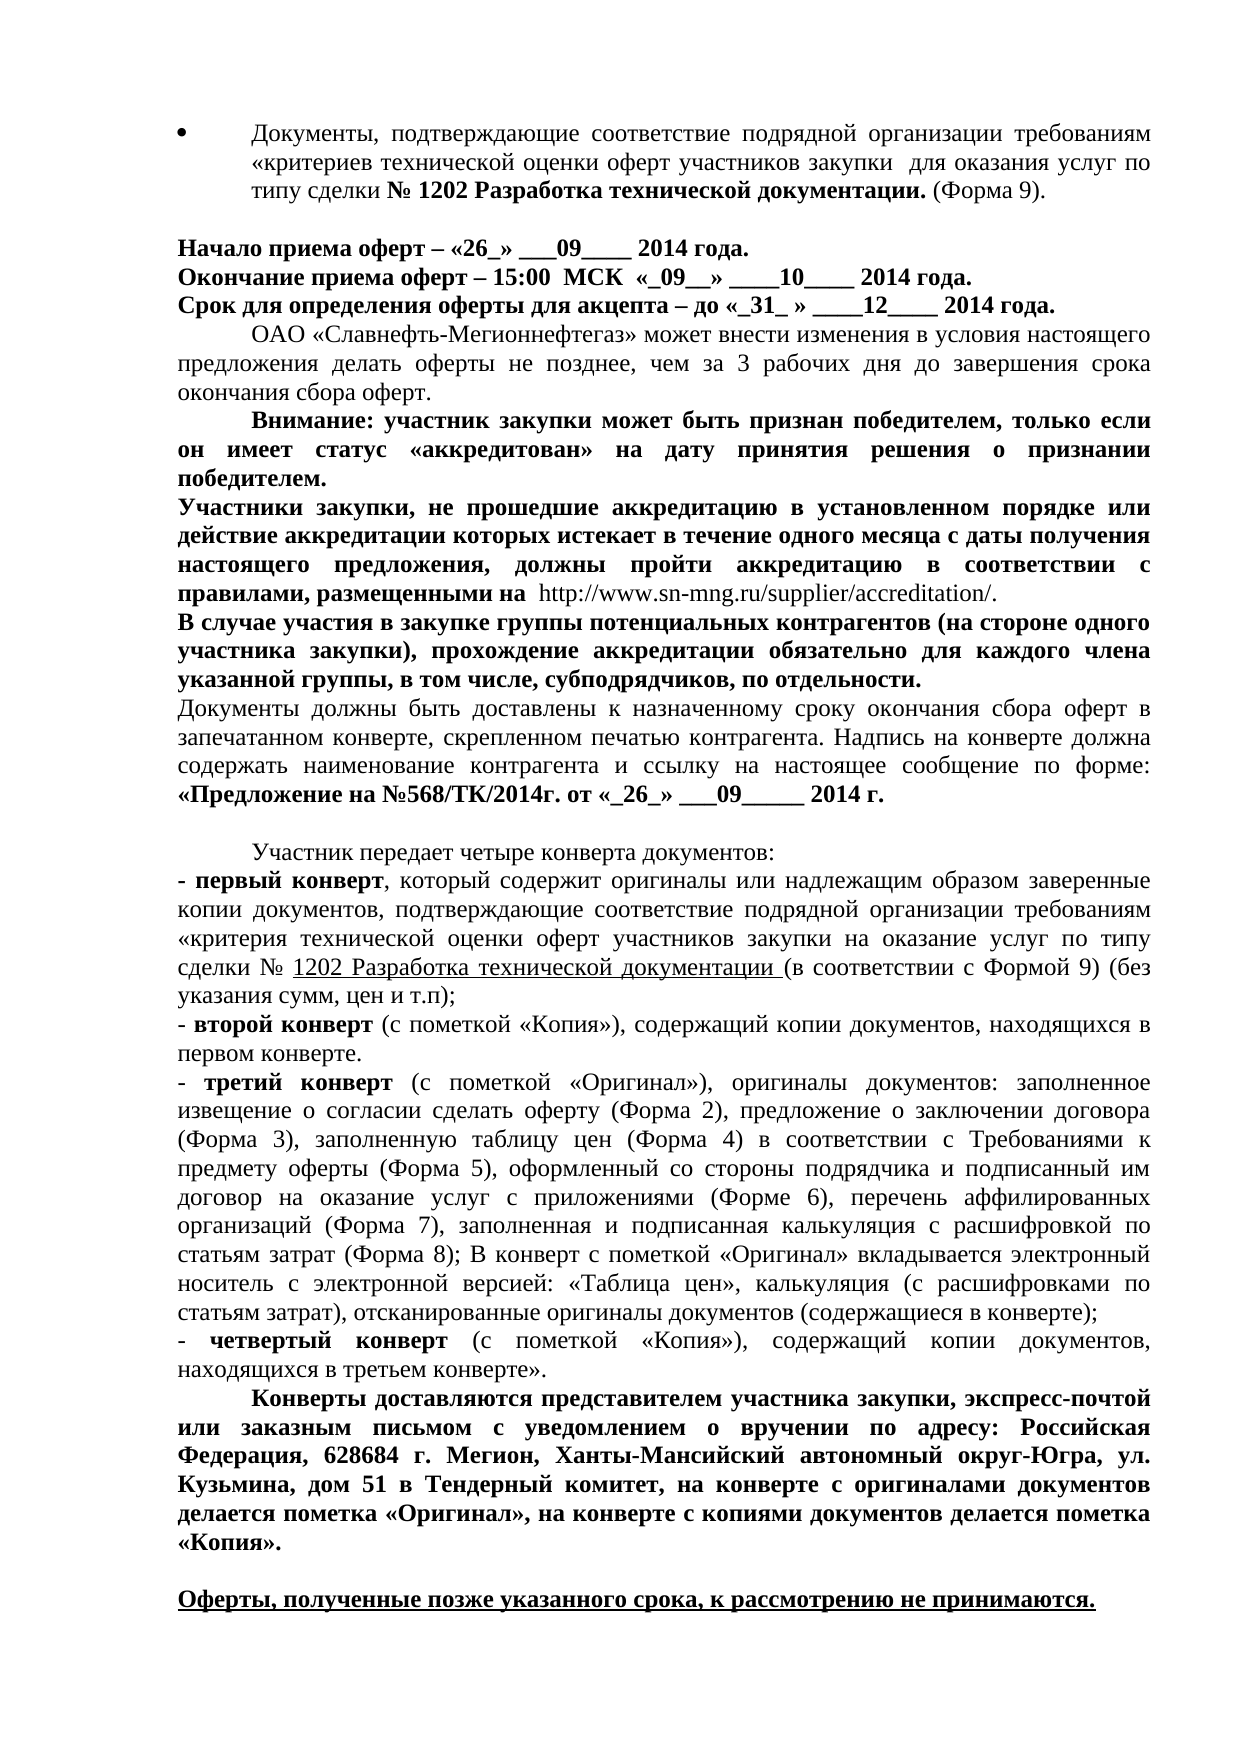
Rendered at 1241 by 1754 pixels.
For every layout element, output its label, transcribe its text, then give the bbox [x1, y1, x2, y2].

text В случае участия в закупке группы потенциальных контрагентов (на стороне одного участника закупки), прохождение аккредитации обязательно для каждого члена указанной группы, в том числе, субподрядчиков, по отдельности. [177, 607, 1152, 693]
text Оферты, полученные позже указанного срока, к рассмотрению не принимаются. [177, 1584, 1152, 1613]
text - второй конверт (с пометкой «Копия»), содержащий копии документов, находящихся в первом конверте. [177, 1009, 1152, 1067]
text - четвертый конверт (с пометкой «Копия»), содержащий копии документов, находящихся в третьем конверте». [177, 1326, 1152, 1383]
text - третий конверт (с пометкой «Оригинал»), оригиналы документов: заполненное извещение о согласии сделать оферту (Форма 2), предложение о заключении договора (Форма 3), заполненную таблицу цен (Форма 4) в соответствии с Требованиями к предмету оферты (Форма 5), оформленный со стороны подрядчика и подписанный им договор на оказание услуг с приложениями (Форме 6), перечень аффилированных организаций (Форма 7), заполненная и подписанная калькуляция с расшифровкой по статьям затрат (Форма 8); В конверт с пометкой «Оригинал» вкладывается электронный носитель с электронной версией: «Таблица цен», калькуляция (с расшифровками по статьям затрат), отсканированные оригиналы документов (содержащиеся в конверте); [177, 1067, 1152, 1326]
text Участники закупки, не прошедшие аккредитацию в установленном порядке или действие аккредитации которых истекает в течение одного месяца с даты получения настоящего предложения, должны пройти аккредитацию в соответствии с правилами, размещенными на http://www.sn-mng.ru/supplier/accreditation/. [177, 492, 1152, 607]
text Срок для определения оферты для акцепта – до «_31_ » ____12____ 2014 года. [177, 291, 1152, 319]
text Конверты доставляются представителем участника закупки, экспресс-почтой или заказным письмом с уведомлением о вручении по адресу: Российская Федерация, 628684 г. Мегион, Ханты-Мансийский автономный округ-Югра, ул. Кузьмина, дом 51 в Тендерный комитет, на конверте с оригиналами документов делается пометка «Оригинал», на конверте с копиями документов делается пометка «Копия». [177, 1383, 1152, 1556]
text Внимание: участник закупки может быть признан победителем, только если он имеет статус «аккредитован» на дату принятия решения о признании победителем. [177, 406, 1152, 492]
text Документы должны быть доставлены к назначенному сроку окончания сбора оферт в запечатанном конверте, скрепленном печатью контрагента. Надпись на конверте должна содержать наименование контрагента и ссылку на настоящее сообщение по форме: «Предложение на №568/ТК/2014г. от «_26_» ___09_____ 2014 г. [177, 693, 1152, 808]
text Окончание приема оферт – 15:00 МСК «_09__» ____10____ 2014 года. [177, 262, 1152, 291]
text Начало приема оферт – «26_» ___09____ 2014 года. [177, 233, 1152, 262]
text ОАО «Славнефть-Мегионнефтегаз» может внести изменения в условия настоящего предложения делать оферты не позднее, чем за 3 рабочих дня до завершения срока окончания сбора оферт. [177, 319, 1152, 406]
text - первый конверт, который содержит оригиналы или надлежащим образом заверенные копии документов, подтверждающие соответствие подрядной организации требованиям «критерия технической оценки оферт участников закупки на оказание услуг по типу сделки № 1202 Разработка технической документации (в соответствии с Формой 9) (без указания сумм, цен и т.п); [177, 866, 1152, 1009]
list Документы, подтверждающие соответствие подрядной организации требованиям «критериев технической оценки оферт участников закупки для оказания услуг по типу сделки № 1202 Разработка технической документации. (Форма 9). [177, 118, 1152, 204]
text Участник передает четыре конверта документов: [177, 837, 1152, 866]
